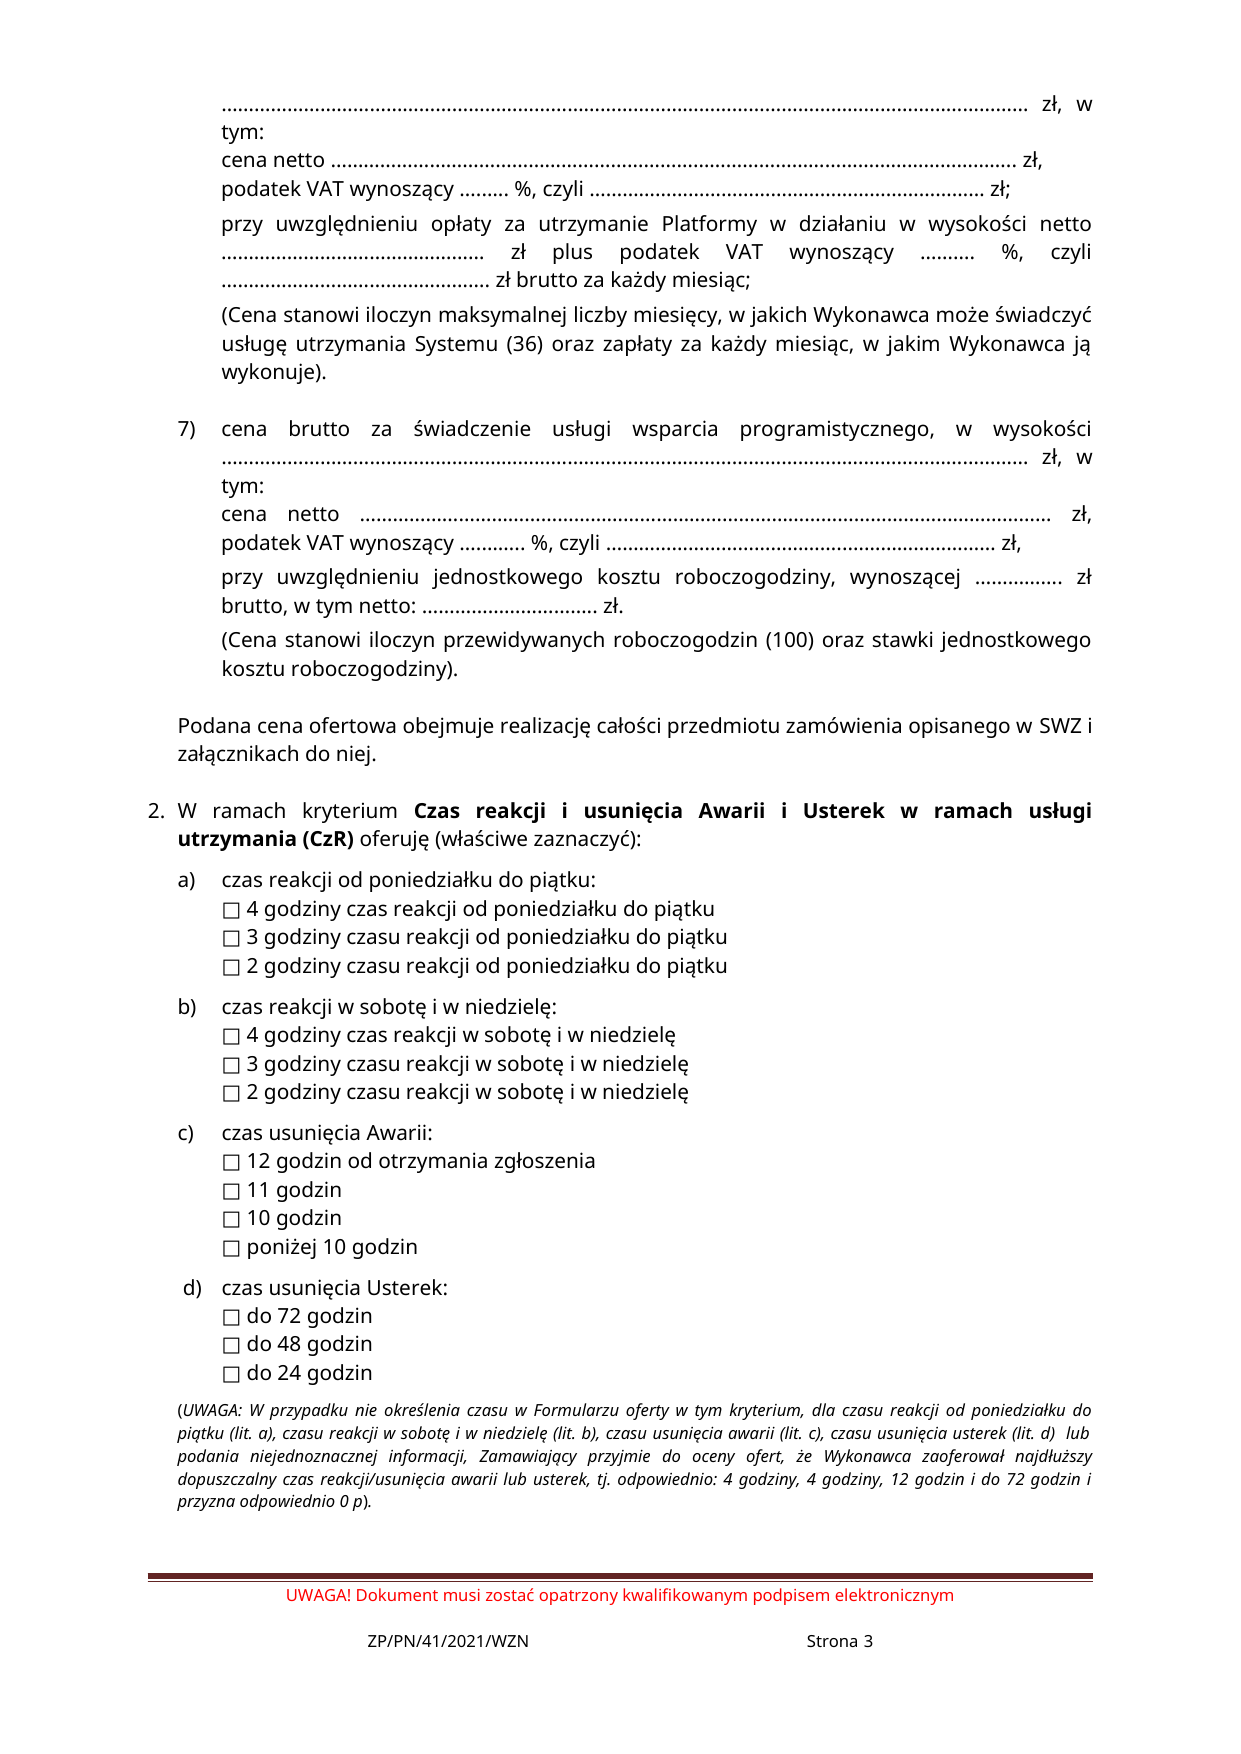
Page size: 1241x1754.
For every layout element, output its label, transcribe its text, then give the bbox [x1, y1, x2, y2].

list □ 3 godziny czasu reakcji od poniedziałku do piątku [177, 922, 1093, 951]
text cena netto …………………………………………………………………………………………………………….. zł, [221, 146, 1093, 174]
list (UWAGA: W przypadku nie określenia czasu w Formularzu oferty w tym kryterium, dla czasu reakcji od poniedziałku do piątku (lit. a), czasu reakcji w sobotę i w niedzielę (lit. b), czasu usunięcia awarii (lit. c), czasu usunięcia usterek (lit. d) lub podania niejednoznacznej informacji, Zamawiający przyjmie do oceny ofert, że Wykonawca zaoferował najdłuższy dopuszczalny czas reakcji/usunięcia awarii lub usterek, tj. odpowiednio: 4 godziny, 4 godziny, 12 godzin i do 72 godzin i przyzna odpowiednio 0 p). [177, 1399, 1093, 1512]
text cena netto ……………………………………………………………………………………………………………… zł, podatek VAT wynoszący ….…….. %, czyli ……………………………………..……………………… zł, [221, 499, 1093, 556]
text przy uwzględnieniu opłaty za utrzymanie Platformy w działaniu w wysokości netto ………………………………………… zł plus podatek VAT wynoszący ………. %, czyli …………………………………………. zł brutto za każdy miesiąc; [221, 209, 1093, 294]
text Podana cena ofertowa obejmuje realizację całości przedmiotu zamówienia opisanego w SWZ i załącznikach do niej. [177, 711, 1093, 768]
list □ 4 godziny czas reakcji w sobotę i w niedzielę [177, 1020, 1093, 1049]
list □ 11 godzin [177, 1175, 1093, 1203]
text podatek VAT wynoszący ….….. %, czyli ……………………………………………………………… zł; [221, 174, 1093, 202]
text (Cena stanowi iloczyn maksymalnej liczby miesięcy, w jakich Wykonawca może świadczyć usługę utrzymania Systemu (36) oraz zapłaty za każdy miesiąc, w jakim Wykonawca ją wykonuje). [221, 300, 1093, 386]
list □ 4 godziny czas reakcji od poniedziałku do piątku [177, 894, 1093, 922]
list a) czas reakcji od poniedziałku do piątku: [177, 866, 1093, 894]
list W ramach kryterium Czas reakcji i usunięcia Awarii i Usterek w ramach usługi utrzymania (CzR) oferuję (właściwe zaznaczyć): [148, 796, 1093, 853]
list b) czas reakcji w sobotę i w niedzielę: [177, 992, 1093, 1020]
list □ 10 godzin [177, 1203, 1093, 1232]
list □ do 24 godzin [177, 1358, 1093, 1386]
list □ poniżej 10 godzin [177, 1232, 1093, 1260]
list cena brutto za świadczenie usługi wsparcia programistycznego, w wysokości ………………………………………………………………………………………………………………………………… zł, w tym: [177, 414, 1093, 499]
list □ do 48 godzin [177, 1329, 1093, 1358]
list d) czas usunięcia Usterek: [177, 1273, 1093, 1301]
text (Cena stanowi iloczyn przewidywanych roboczogodzin (100) oraz stawki jednostkowego kosztu roboczogodziny). [221, 626, 1093, 682]
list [177, 89, 1093, 146]
list □ 2 godziny czasu reakcji w sobotę i w niedzielę [177, 1077, 1093, 1106]
list □ 3 godziny czasu reakcji w sobotę i w niedzielę [177, 1049, 1093, 1077]
list c) czas usunięcia Awarii: [177, 1118, 1093, 1146]
list □ do 72 godzin [177, 1301, 1093, 1329]
list □ 2 godziny czasu reakcji od poniedziałku do piątku [177, 951, 1093, 979]
list □ 12 godzin od otrzymania zgłoszenia [177, 1146, 1093, 1175]
text przy uwzględnieniu jednostkowego kosztu roboczogodziny, wynoszącej ……………. zł brutto, w tym netto: ………………………….. zł. [221, 562, 1093, 619]
